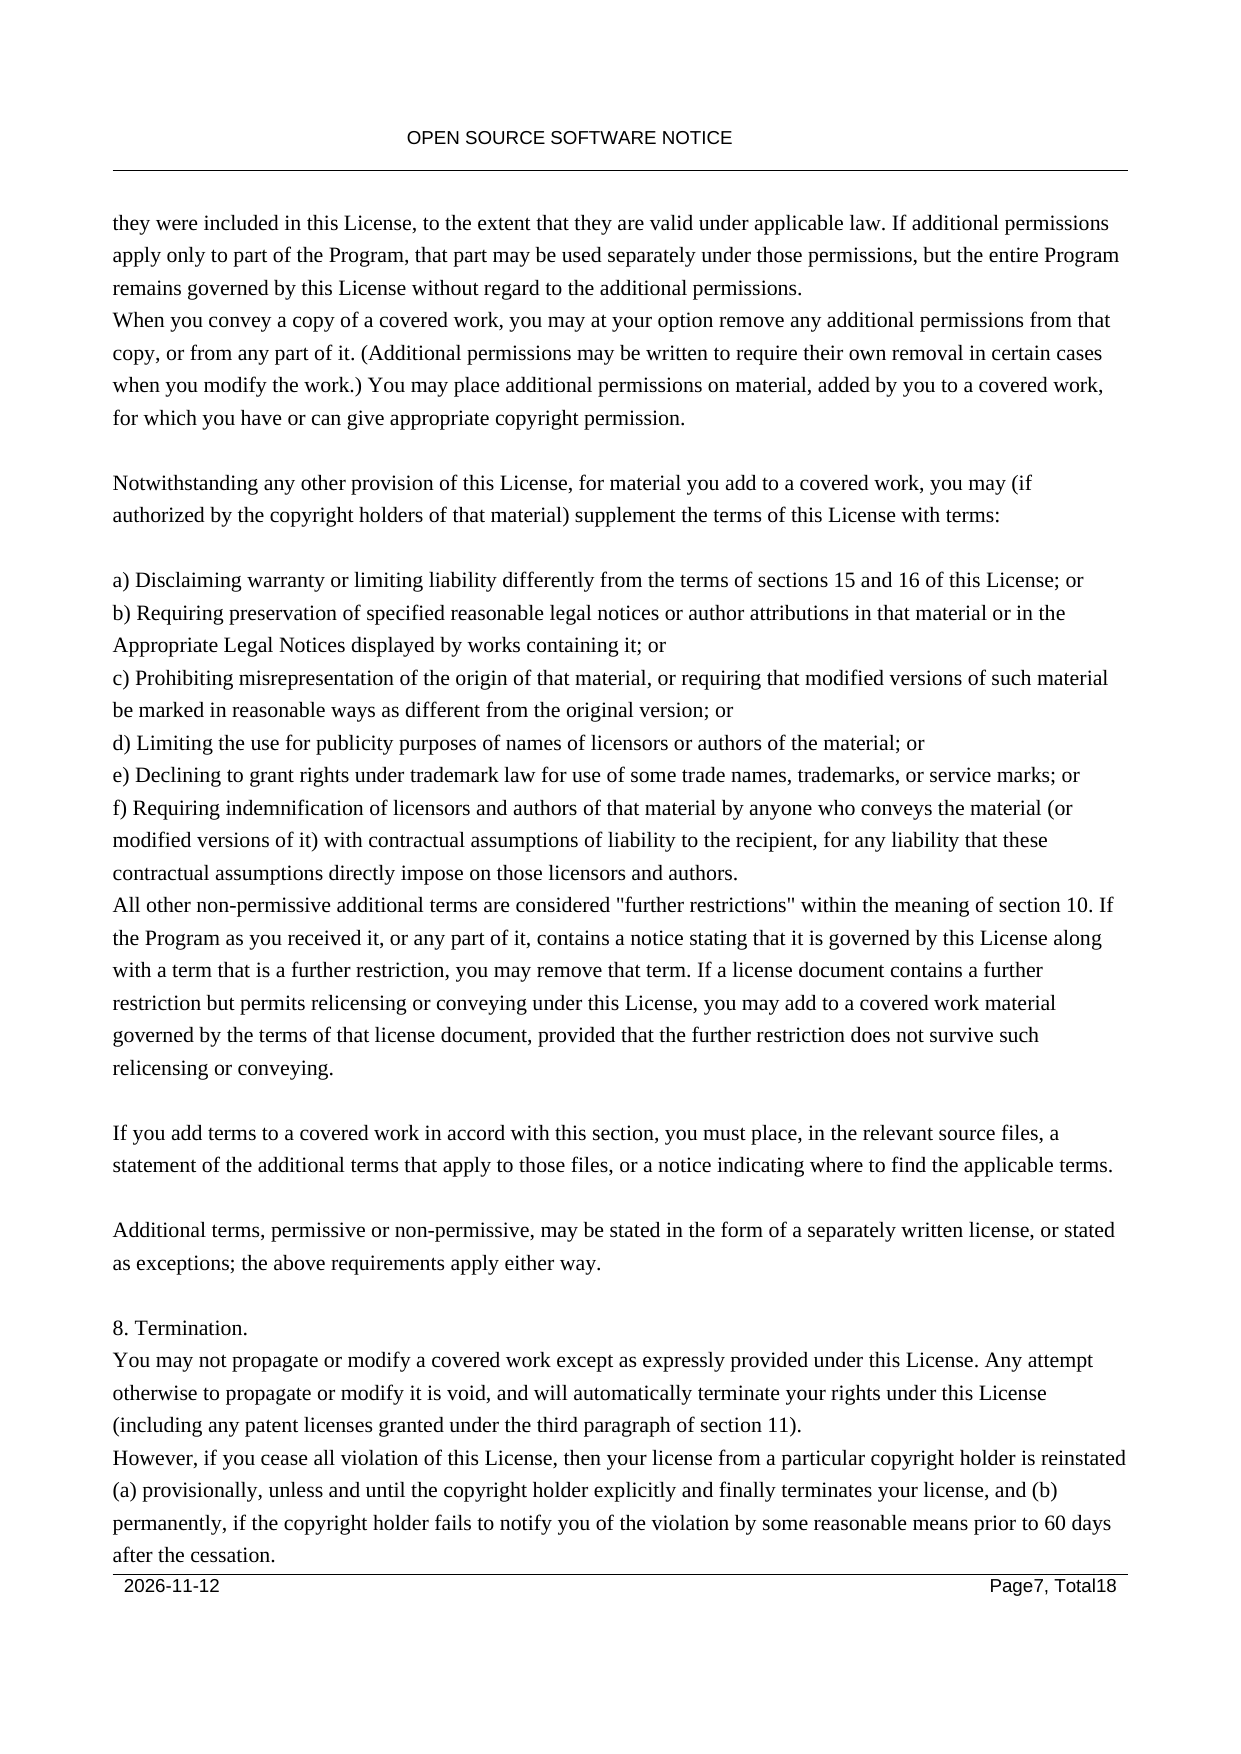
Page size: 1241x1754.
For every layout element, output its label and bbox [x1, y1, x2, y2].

text [112, 206, 1128, 1571]
